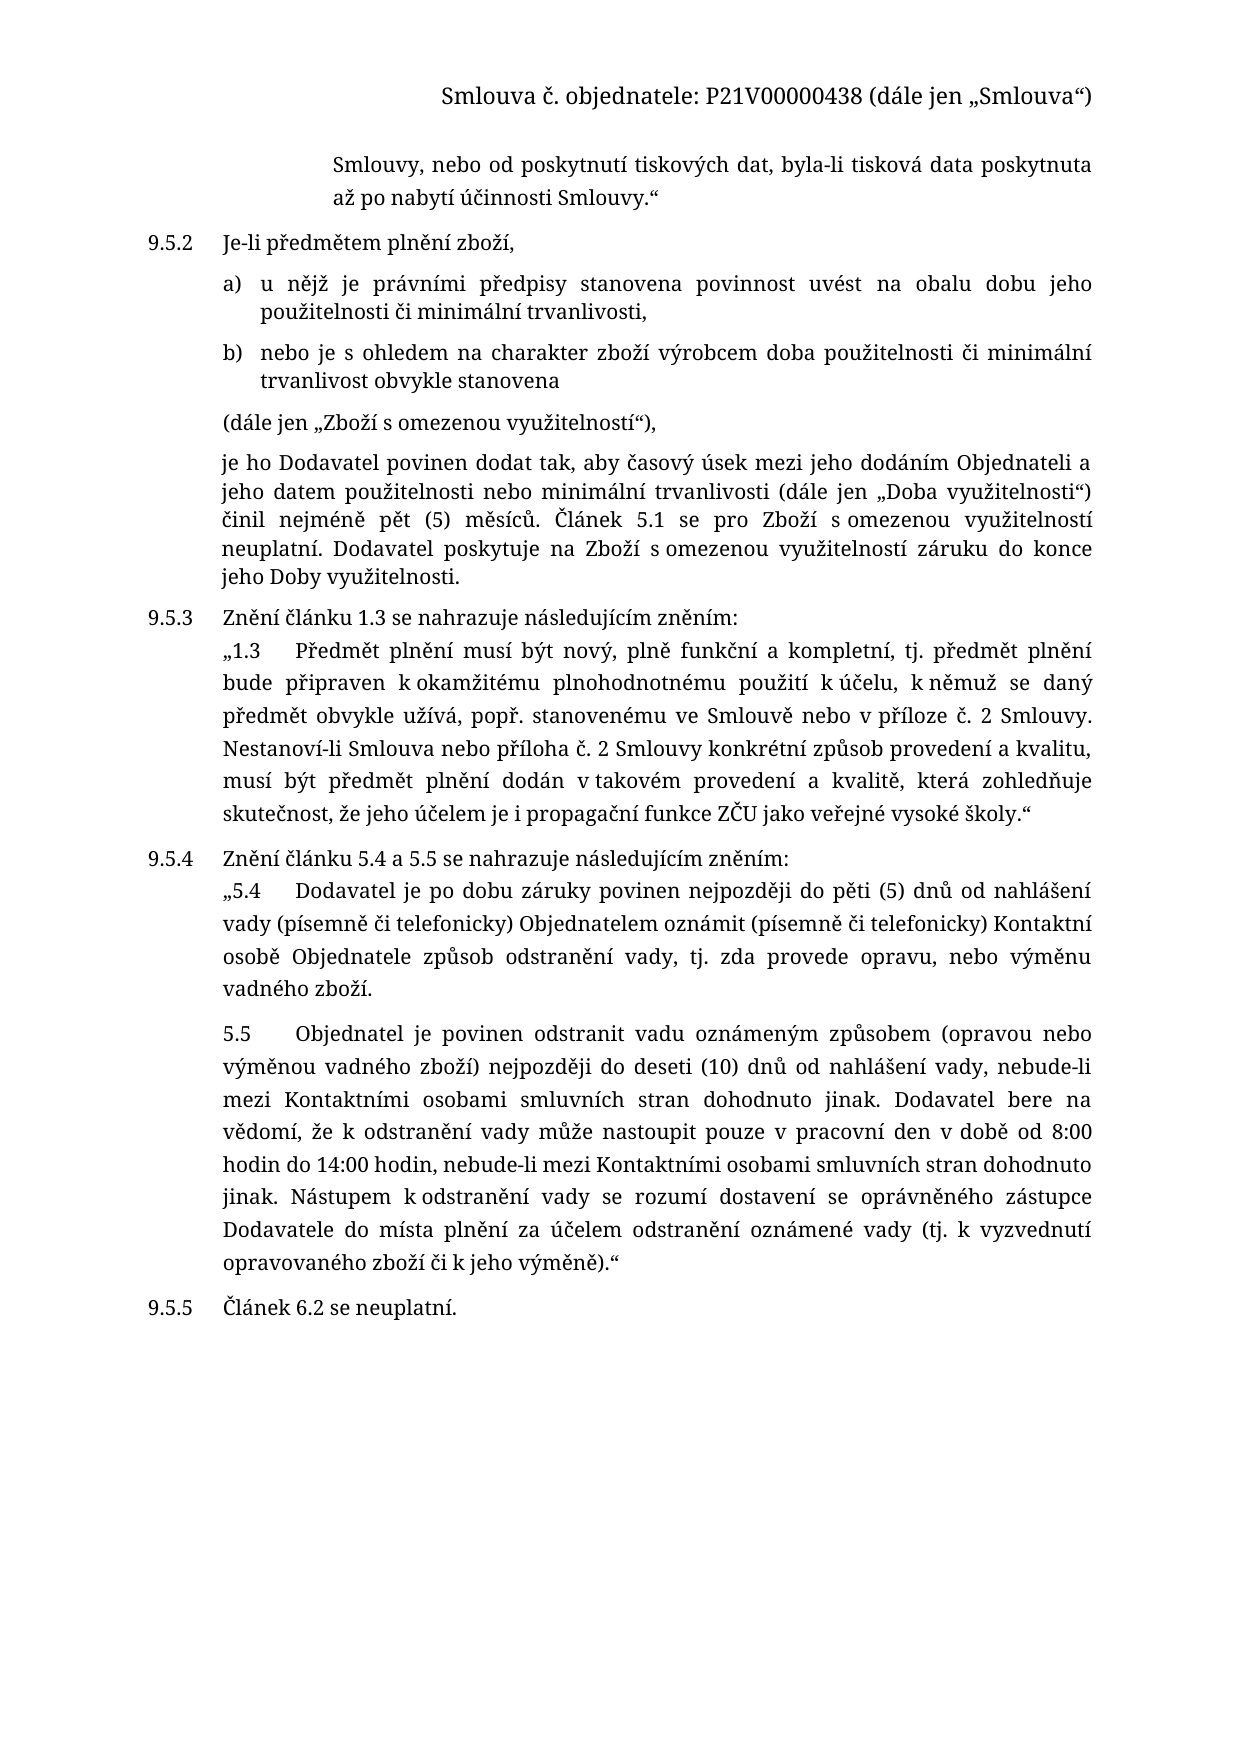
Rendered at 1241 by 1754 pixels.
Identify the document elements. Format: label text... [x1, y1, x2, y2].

list Je-li předmětem plnění zboží, [148, 228, 1093, 256]
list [295, 150, 1093, 211]
list nebo je s ohledem na charakter zboží výrobcem doba použitelnosti či minimální trvanlivost obvykle stanovena [223, 338, 1093, 395]
list „5.4 Dodavatel je po dobu záruky povinen nejpozději do pěti (5) dnů od nahlášení vady (písemně či telefonicky) Objednatelem oznámit (písemně či telefonicky) Kontaktní osobě Objednatele způsob odstranění vady, tj. zda provede opravu, nebo výměnu vadného zboží. [223, 877, 1093, 1003]
list Znění článku 1.3 se nahrazuje následujícím zněním: [148, 603, 1093, 632]
text (dále jen „Zboží s omezenou využitelností“), [223, 408, 1093, 436]
list 5.5 Objednatel je povinen odstranit vadu oznámeným způsobem (opravou nebo výměnou vadného zboží) nejpozději do deseti (10) dnů od nahlášení vady, nebude-li mezi Kontaktními osobami smluvních stran dohodnuto jinak. Dodavatel bere na vědomí, že k odstranění vady může nastoupit pouze v pracovní den v době od 8:00 hodin do 14:00 hodin, nebude-li mezi Kontaktními osobami smluvních stran dohodnuto jinak. Nástupem k odstranění vady se rozumí dostavení se oprávněného zástupce Dodavatele do místa plnění za účelem odstranění oznámené vady (tj. k vyzvednutí opravovaného zboží či k jeho výměně).“ [223, 1019, 1093, 1276]
list Znění článku 5.4 a 5.5 se nahrazuje následujícím zněním: [148, 844, 1093, 872]
list u nějž je právními předpisy stanovena povinnost uvést na obalu dobu jeho použitelnosti či minimální trvanlivosti, [223, 269, 1093, 326]
text je ho Dodavatel povinen dodat tak, aby časový úsek mezi jeho dodáním Objednateli a jeho datem použitelnosti nebo minimální trvanlivosti (dále jen „Doba využitelnosti“) činil nejméně pět (5) měsíců. Článek 5.1 se pro Zboží s omezenou využitelností neuplatní. Dodavatel poskytuje na Zboží s omezenou využitelností záruku do konce jeho Doby využitelnosti. [221, 448, 1093, 591]
list Článek 6.2 se neuplatní. [148, 1293, 1093, 1321]
list „1.3 Předmět plnění musí být nový, plně funkční a kompletní, tj. předmět plnění bude připraven k okamžitému plnohodnotnému použití k účelu, k němuž se daný předmět obvykle užívá, popř. stanovenému ve Smlouvě nebo v příloze č. 2 Smlouvy. Nestanoví-li Smlouva nebo příloha č. 2 Smlouvy konkrétní způsob provedení a kvalitu, musí být předmět plnění dodán v takovém provedení a kvalitě, která zohledňuje skutečnost, že jeho účelem je i propagační funkce ZČU jako veřejné vysoké školy.“ [223, 636, 1093, 827]
